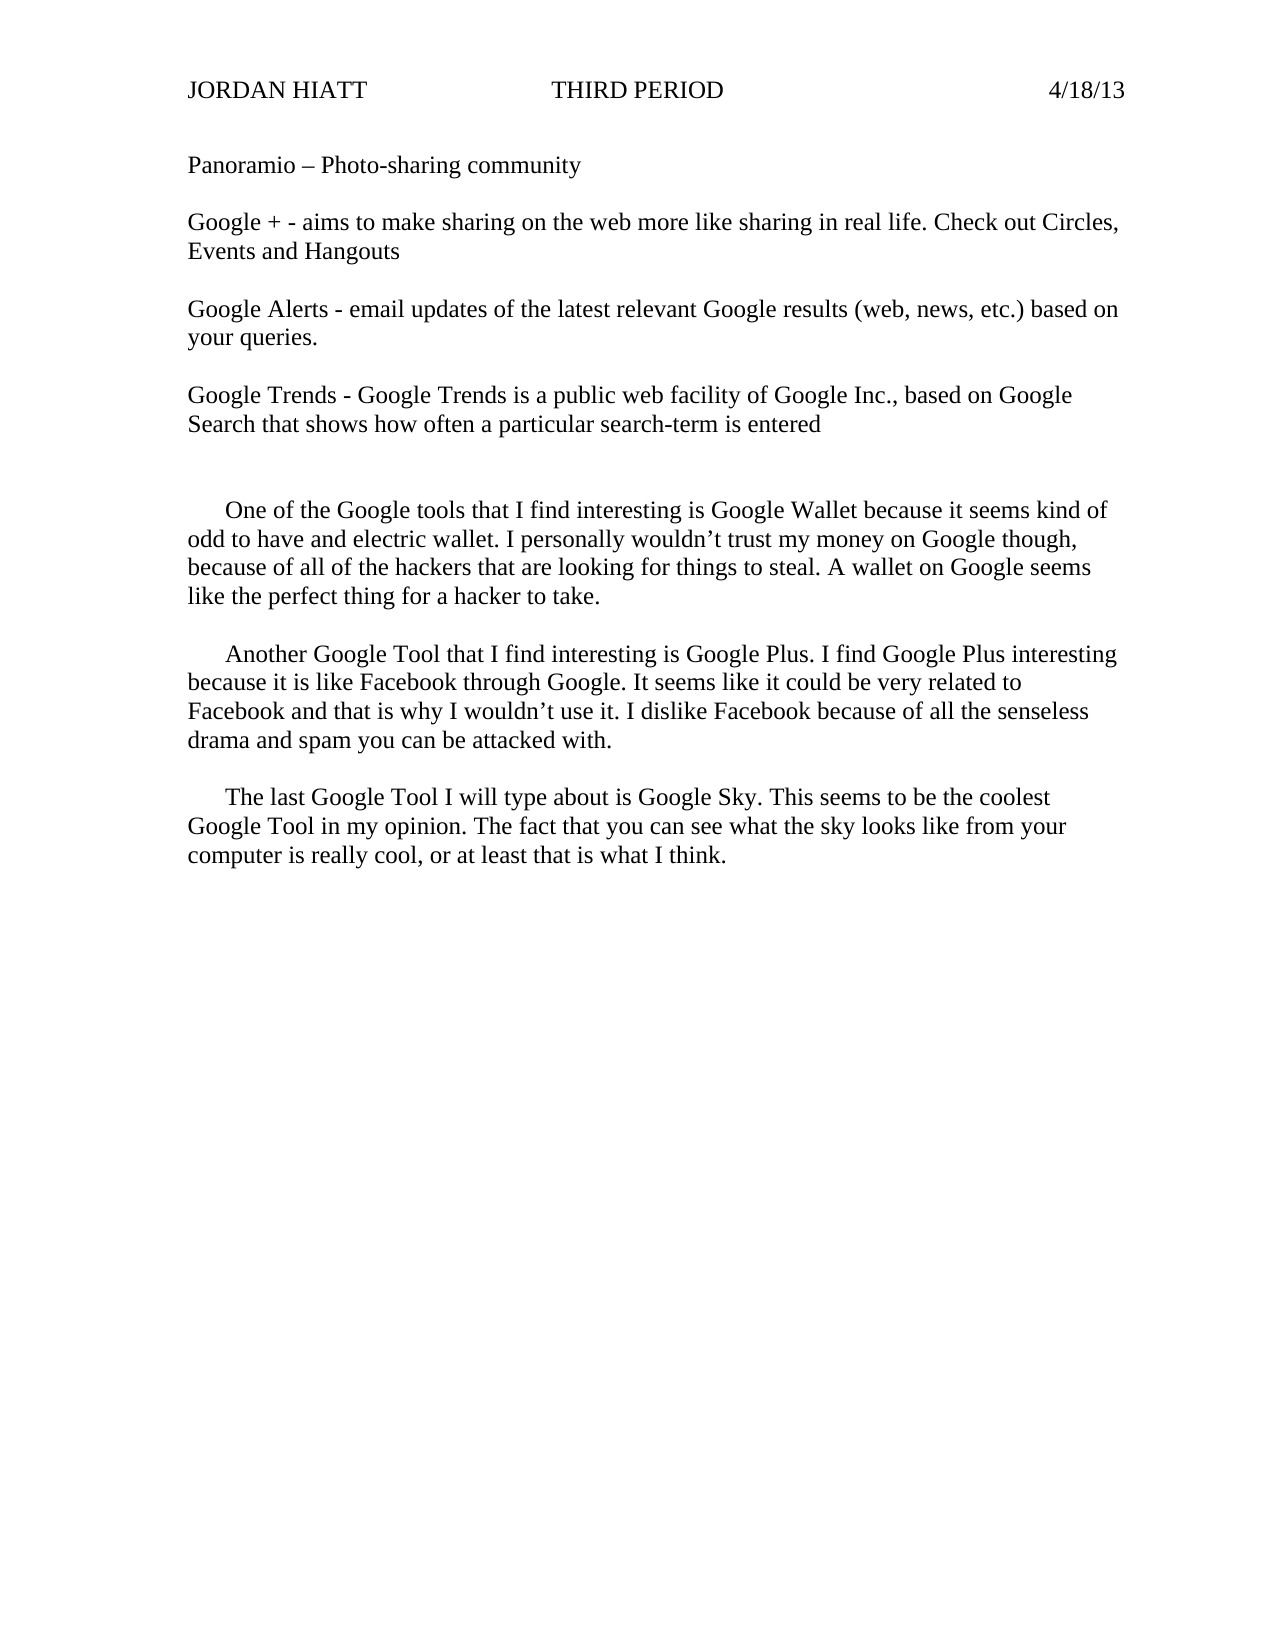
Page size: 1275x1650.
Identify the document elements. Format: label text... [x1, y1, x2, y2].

text The last Google Tool I will type about is Google Sky. This seems to be the coolest Google Tool in my opinion. The fact that you can see what the sky looks like from your computer is really cool, or at least that is what I think. [187, 782, 1125, 869]
text Another Google Tool that I find interesting is Google Plus. I find Google Plus interesting because it is like Facebook through Google. It seems like it could be very related to Facebook and that is why I wouldn’t use it. I dislike Facebook because of all the senseless drama and spam you can be attacked with. [187, 639, 1125, 754]
text Google Trends - Google Trends is a public web facility of Google Inc., based on Google Search that shows how often a particular search-term is entered [187, 380, 1125, 437]
text Panoramio – Photo-sharing community [187, 150, 1125, 179]
text Google Alerts - email updates of the latest relevant Google results (web, news, etc.) based on your queries. [187, 294, 1125, 351]
text One of the Google tools that I find interesting is Google Wallet because it seems kind of odd to have and electric wallet. I personally wouldn’t trust my money on Google though, because of all of the hackers that are looking for things to steal. A wallet on Google seems like the perfect thing for a hacker to take. [187, 495, 1125, 610]
text Google + - aims to make sharing on the web more like sharing in real life. Check out Circles, Events and Hangouts [187, 207, 1125, 265]
